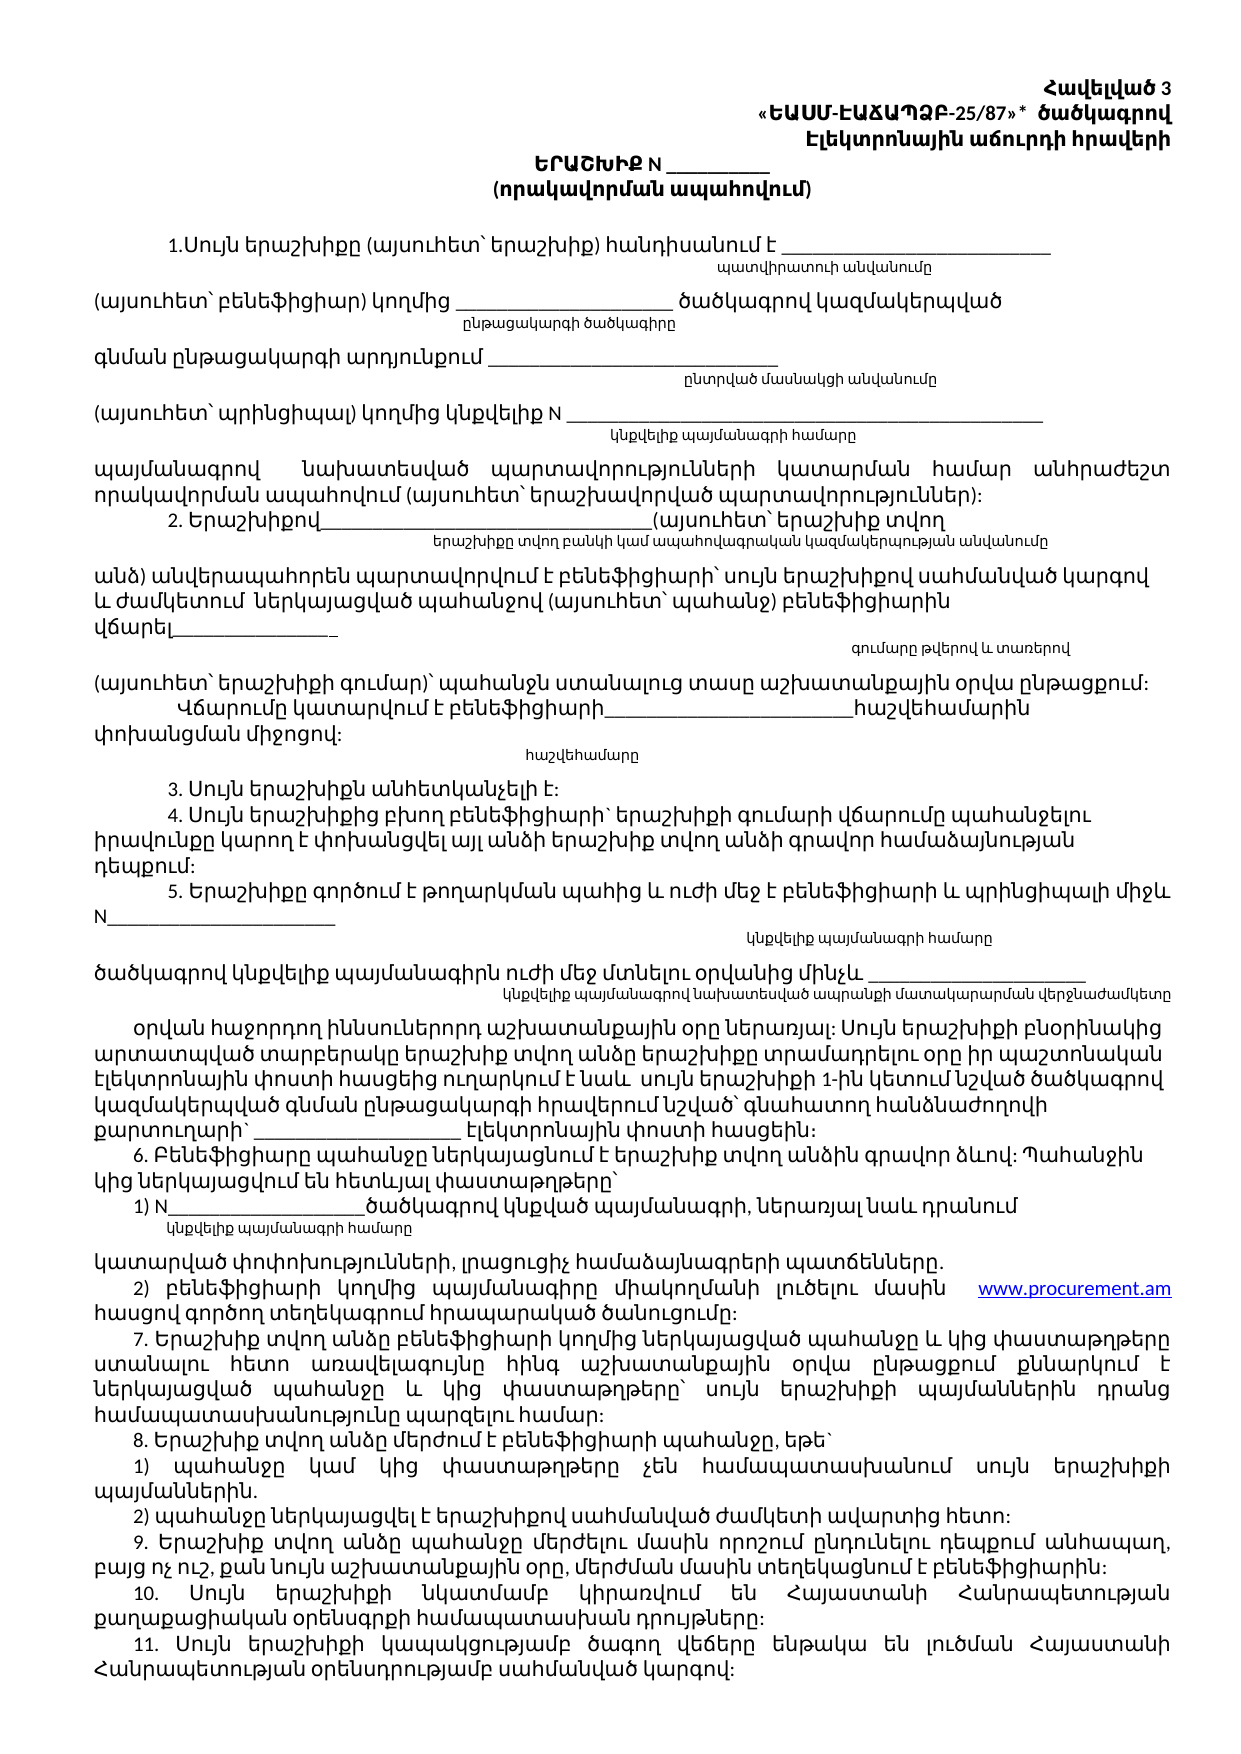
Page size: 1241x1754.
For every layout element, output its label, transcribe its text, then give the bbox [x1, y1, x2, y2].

text 5. Երաշխիքը գործում է թողարկման պահից և ուժի մեջ է բենեֆիցիարի և պրինցիպալի միջև N______________________ [94, 878, 1171, 929]
text անձ) անվերապահորեն պարտավորվում է բենեֆիցիարի՝ սույն երաշխիքով սահմանված կարգով և ժամկետում ներկայացված պահանջով (այսուհետ՝ պահանջ) բենեֆիցիարին վճարել_______________ [94, 563, 1171, 639]
text կնքվելիք պայմանագրով նախատեսված ապրանքի մատակարարման վերջնաժամկետը [94, 985, 1171, 1016]
text Էլեկտրոնային աճուրդի հրավերի [94, 126, 1171, 151]
text 7. Երաշխիք տվող անձը բենեֆիցիարի կողմից ներկայացված պահանջը և կից փաստաթղթերը ստանալու հետո առավելագույնը հինգ աշխատանքային օրվա ընթացքում քննարկում է ներկայացված պահանջը և կից փաստաթղթերը՝ սույն երաշխիքի պայմաններին դրանց համապատասխանությունը պարզելու համար: [94, 1326, 1171, 1427]
text կատարված փոփոխությունների, լրացուցիչ համաձայնագրերի պատճենները. [94, 1249, 1171, 1275]
text (այսուհետ՝ պրինցիպալ) կողմից կնքվելիք N ______________________________________________ [94, 400, 1171, 426]
text 2. Երաշխիքով________________________________(այսուհետ՝ երաշխիք տվող [94, 507, 1171, 533]
text կնքվելիք պայմանագրի համարը [94, 426, 1171, 456]
text 1) պահանջը կամ կից փաստաթղթերը չեն համապատասխանում սույն երաշխիքի պայմաններին. [94, 1453, 1171, 1504]
text Հավելված 3 [94, 75, 1171, 100]
text 2) պահանջը ներկայացվել է երաշխիքով սահմանված ժամկետի ավարտից հետո: [94, 1504, 1171, 1529]
text գնման ընթացակարգի արդյունքում ____________________________ [94, 344, 1171, 370]
text 1.Սույն երաշխիքը (այսուհետ՝ երաշխիք) հանդիսանում է __________________________ [94, 233, 1171, 258]
text 6. Բենեֆիցիարը պահանջը ներկայացնում է երաշխիք տվող անձին գրավոր ձևով: Պահանջին կից ներկայացվում են հետևյալ փաստաթղթերը՝ [94, 1143, 1171, 1193]
text պատվիրատուի անվանումը [610, 258, 1171, 288]
text պայմանագրով նախատեսված պարտավորությունների կատարման համար անհրաժեշտ որակավորման ապահովում (այսուհետ՝ երաշխավորված պարտավորություններ): [94, 456, 1171, 507]
text 9. Երաշխիք տվող անձը պահանջը մերժելու մասին որոշում ընդունելու դեպքում անհապաղ, բայց ոչ ուշ, քան նույն աշխատանքային օրը, մերժման մասին տեղեկացնում է բենեֆիցիարին: [94, 1529, 1171, 1580]
text 8. Երաշխիք տվող անձը մերժում է բենեֆիցիարի պահանջը, եթե` [94, 1427, 1171, 1453]
text ԵՐԱՇԽԻՔ N __________ [94, 151, 1171, 177]
text 10. Սույն երաշխիքի նկատմամբ կիրառվում են Հայաստանի Հանրապետության քաղաքացիական օրենսգրքի համապատասխան դրույթները: [94, 1580, 1171, 1631]
text ընտրված մասնակցի անվանումը [94, 370, 1171, 400]
text (այսուհետ՝ երաշխիքի գումար)՝ պահանջն ստանալուց տասը աշխատանքային օրվա ընթացքում: [94, 670, 1171, 695]
text կնքվելիք պայմանագրի համարը [610, 929, 1171, 960]
text կնքվելիք պայմանագրի համարը [94, 1219, 1171, 1249]
text հաշվեհամարը [167, 746, 1171, 777]
text (այսուհետ՝ բենեֆիցիար) կողմից _____________________ ծածկագրով կազմակերպված [94, 288, 1171, 314]
text (որակավորման ապահովում) [94, 177, 1171, 202]
text 11. Սույն երաշխիքի կապակցությամբ ծագող վեճերը ենթակա են լուծման Հայաստանի Հանրապետության օրենսդրությամբ սահմանված կարգով: [94, 1631, 1171, 1682]
text «ԵԱՍՄ-ԷԱՃԱՊՁԲ-25/87»* ծածկագրով [94, 100, 1171, 126]
text օրվան հաջորդող իննսուներորդ աշխատանքային օրը ներառյալ: Սույն երաշխիքի բնօրինակից արտատպված տարբերակը երաշխիք տվող անձը երաշխիքը տրամադրելու օրը իր պաշտոնական էլեկտրոնային փոստի հասցեից ուղարկում է նաև սույն երաշխիքի 1-ին կետում նշված ծածկագրով կազմակերպված գնման ընթացակարգի հրավերում նշված՝ գնահատող հանձնաժողովի քարտուղարի` ____________________ էլեկտրոնային փոստի հասցեին։ [94, 1016, 1171, 1143]
text 2) բենեֆիցիարի կողմից պայմանագիրը միակողմանի լուծելու մասին www.procurement.am հասցով գործող տեղեկագրում հրապարակած ծանուցումը: [94, 1275, 1171, 1326]
text 1) N___________________ծածկագրով կնքված պայմանագրի, ներառյալ նաև դրանում [94, 1193, 1171, 1219]
text 3. Սույն երաշխիքն անհետկանչելի է: [94, 777, 1171, 802]
text գումարը թվերով և տառերով [757, 639, 1171, 670]
text Վճարումը կատարվում է բենեֆիցիարի________________________հաշվեհամարին փոխանցման միջոցով: [94, 695, 1171, 746]
text ծածկագրով կնքվելիք պայմանագիրն ուժի մեջ մտնելու օրվանից մինչև _____________________ [94, 960, 1171, 985]
text ընթացակարգի ծածկագիրը [94, 314, 1171, 344]
text երաշխիքը տվող բանկի կամ ապահովագրական կազմակերպության անվանումը [94, 533, 1171, 563]
text 4. Սույն երաշխիքից բխող բենեֆիցիարի` երաշխիքի գումարի վճարումը պահանջելու իրավունքը կարող է փոխանցվել այլ անձի երաշխիք տվող անձի գրավոր համաձայնության դեպքում: [94, 802, 1171, 878]
